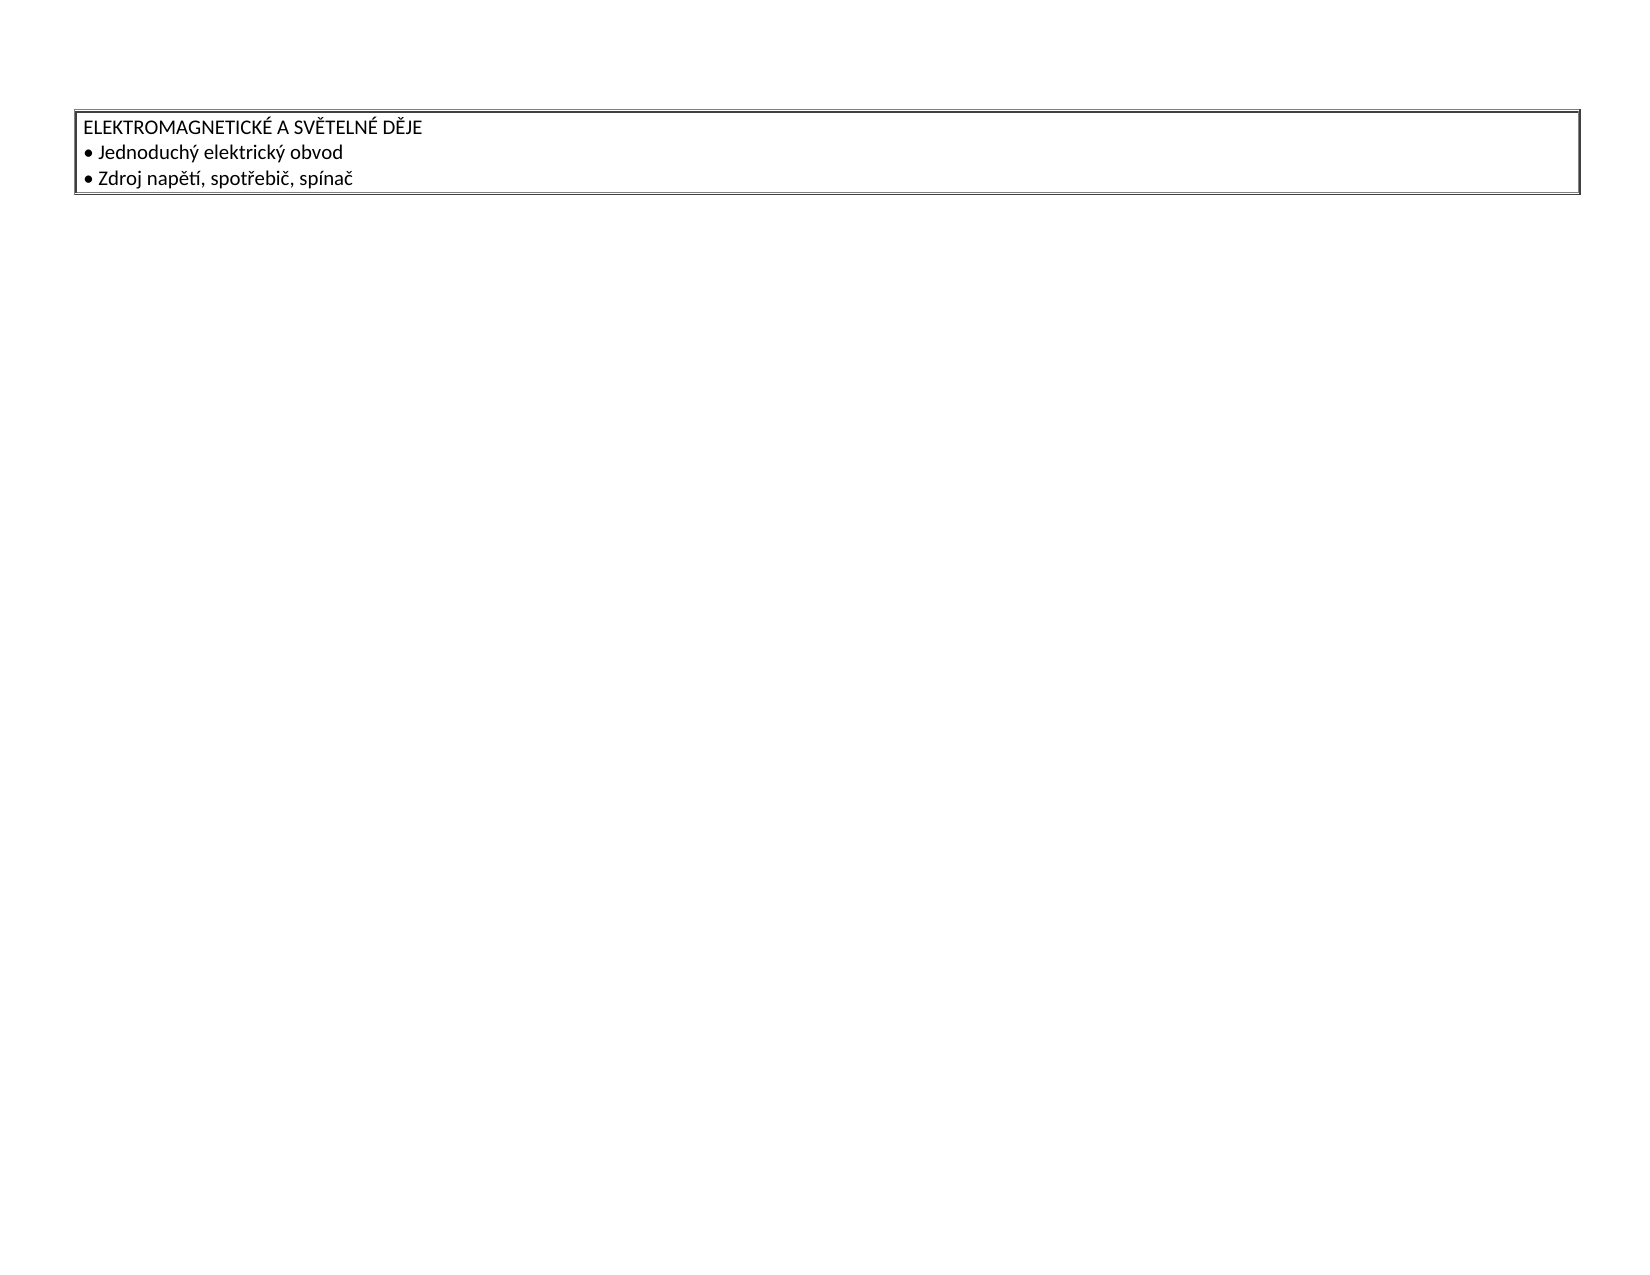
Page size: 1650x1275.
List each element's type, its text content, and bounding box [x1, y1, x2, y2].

table_cell ELEKTROMAGNETICKÉ A SVĚTELNÉ DĚJE • Jednoduchý elektrický obvod • Zdroj napětí, spotřebič, spínač [77, 113, 1578, 192]
